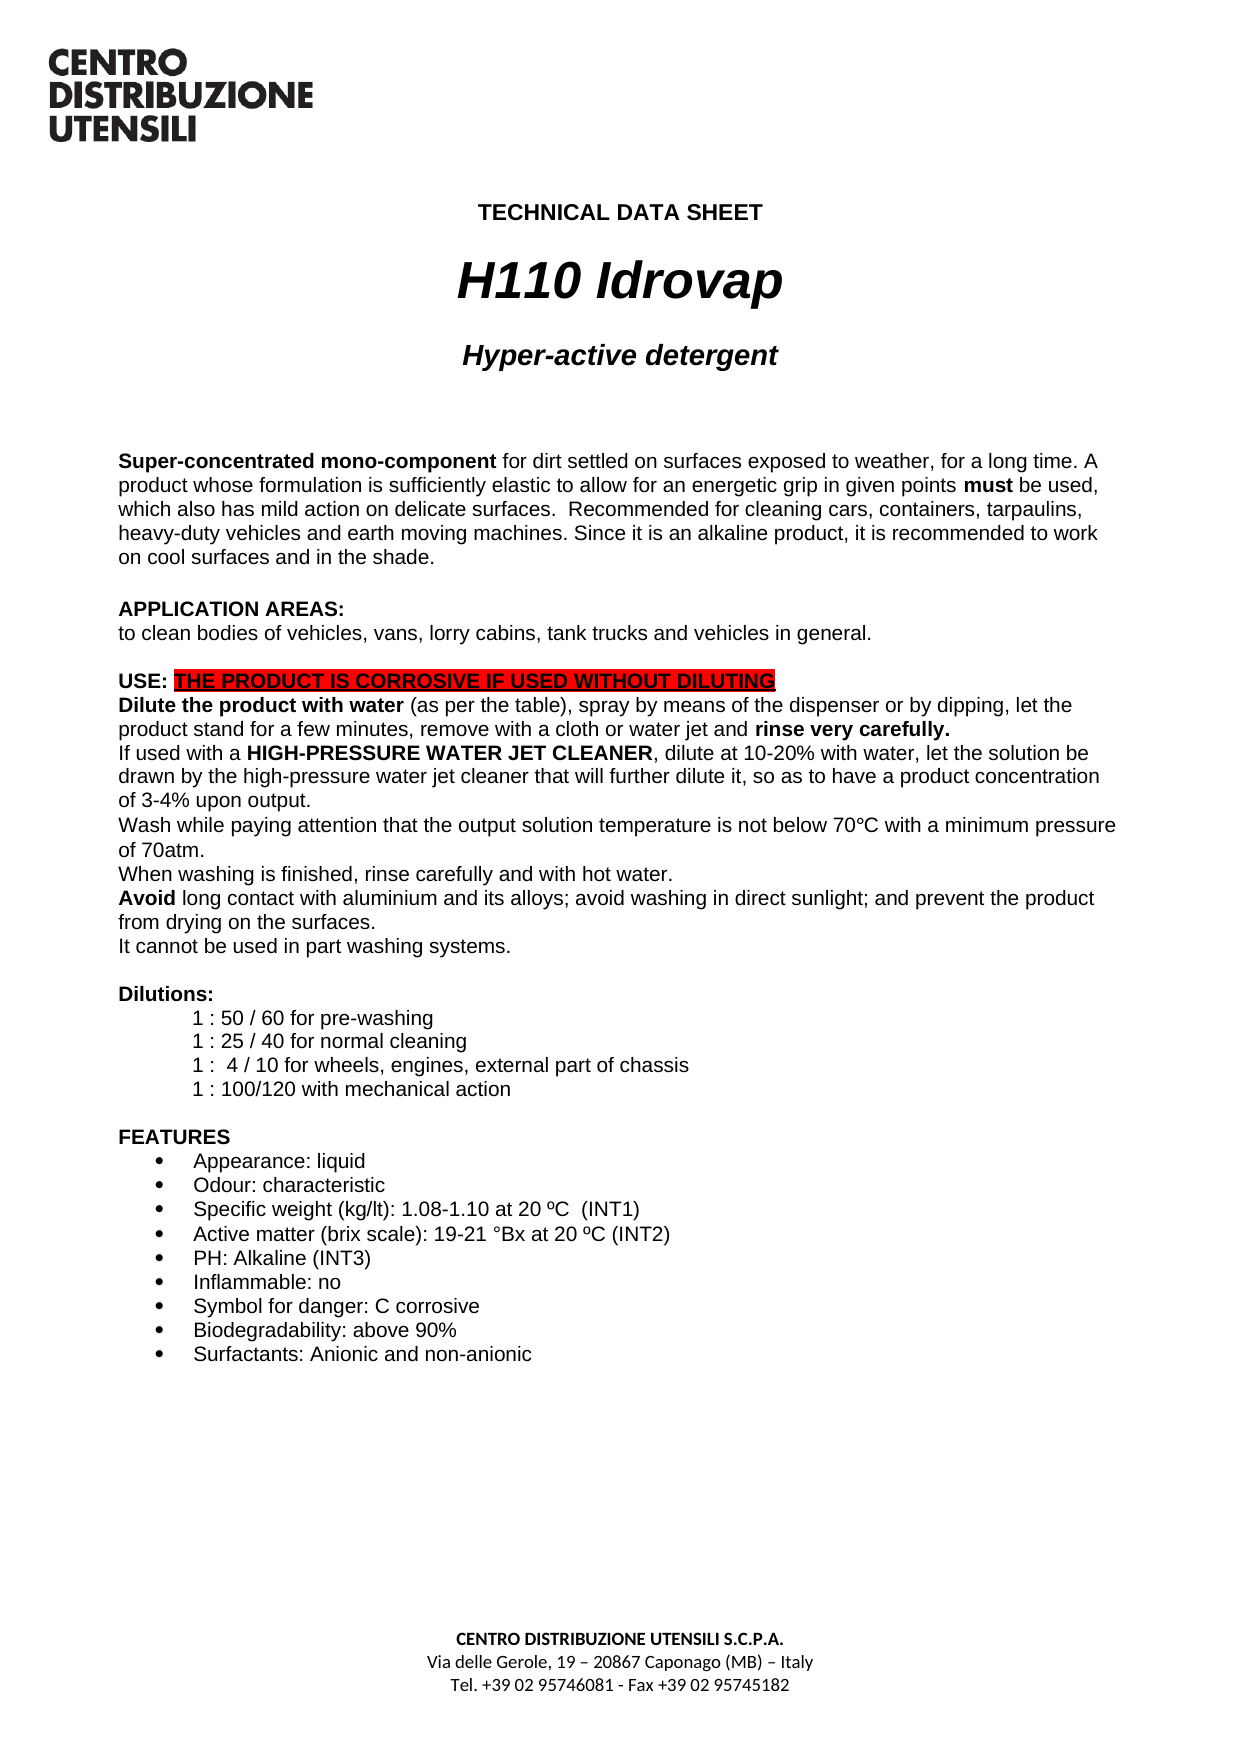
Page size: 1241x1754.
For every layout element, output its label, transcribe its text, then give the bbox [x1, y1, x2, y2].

text to clean bodies of vehicles, vans, lorry cabins, tank trucks and vehicles in general. [118, 621, 1122, 644]
list Surfactants: Anionic and non-anionic [156, 1342, 1122, 1366]
text Dilute the product with water (as per the table), spray by means of the dispenser or by dipping, let the product stand for a few minutes, remove with a cloth or water jet and rinse very carefully. [118, 692, 1122, 740]
text Hyper-active detergent [118, 338, 1122, 371]
text Super-concentrated mono-component for dirt settled on surfaces exposed to weather, for a long time. A product whose formulation is sufficiently elastic to allow for an energetic grip in given points must be used, which also has mild action on delicate surfaces. Recommended for cleaning cars, containers, tarpaulins, heavy-duty vehicles and earth moving machines. Since it is an alkaline product, it is recommended to work on cool surfaces and in the shade. [118, 449, 1122, 597]
text If used with a HIGH-PRESSURE WATER JET CLEANER, dilute at 10-20% with water, let the solution be drawn by the high-pressure water jet cleaner that will further dilute it, so as to have a product concentration of 3-4% upon output. [118, 740, 1122, 812]
text APPLICATION AREAS: [118, 597, 1122, 621]
list Appearance: liquid [156, 1149, 1122, 1173]
text H110 Idrovap [118, 250, 1122, 338]
text TECHNICAL DATA SHEET [118, 199, 1122, 225]
text 1 : 100/120 with mechanical action [118, 1077, 1122, 1101]
list Symbol for danger: C corrosive [156, 1293, 1122, 1318]
text Wash while paying attention that the output solution temperature is not below 70°C with a minimum pressure of 70atm. [118, 812, 1122, 862]
text Avoid long contact with aluminium and its alloys; avoid washing in direct sunlight; and prevent the product from drying on the surfaces. It cannot be used in part washing systems. [118, 886, 1122, 957]
text Dilutions: [118, 981, 1122, 1005]
text When washing is finished, rinse carefully and with hot water. [118, 862, 1122, 886]
list Specific weight (kg/lt): 1.08-1.10 at 20 ºC (INT1) [156, 1197, 1122, 1221]
text 1 : 4 / 10 for wheels, engines, external part of chassis [118, 1053, 1122, 1077]
text FEATURES [118, 1125, 1122, 1149]
list Odour: characteristic [156, 1173, 1122, 1197]
text 1 : 50 / 60 for pre-washing [118, 1005, 1122, 1029]
text 1 : 25 / 40 for normal cleaning [118, 1029, 1122, 1053]
list Biodegradability: above 90% [156, 1318, 1122, 1342]
list Active matter (brix scale): 19-21 °Bx at 20 ºC (INT2) [156, 1221, 1122, 1245]
text USE: THE PRODUCT IS CORROSIVE IF USED WITHOUT DILUTING [118, 668, 1122, 692]
picture [48, 48, 313, 142]
list PH: Alkaline (INT3) [156, 1245, 1122, 1269]
list Inflammable: no [156, 1269, 1122, 1293]
